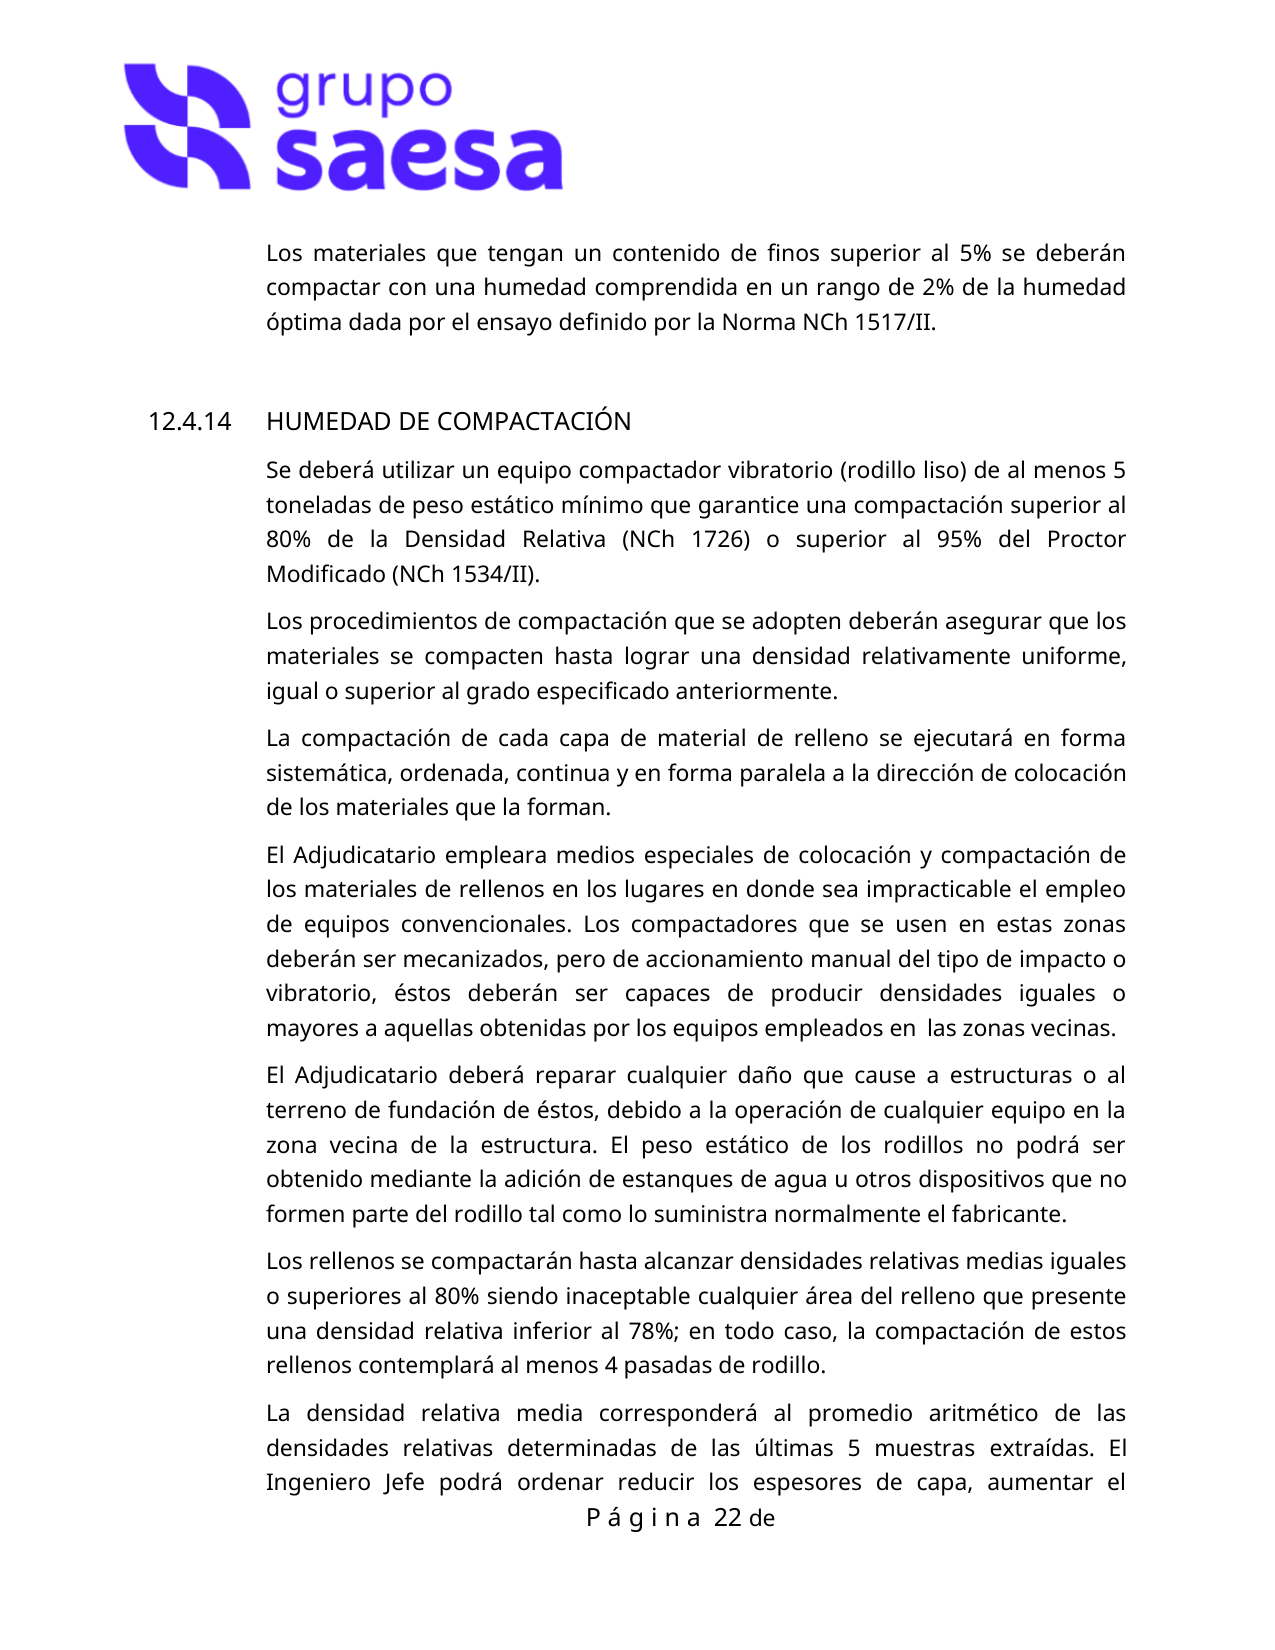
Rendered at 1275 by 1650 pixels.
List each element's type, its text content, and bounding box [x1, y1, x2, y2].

text El Adjudicatario empleara medios especiales de colocación y compactación de los materiales de rellenos en los lugares en donde sea impracticable el empleo de equipos convencionales. Los compactadores que se usen en estas zonas deberán ser mecanizados, pero de accionamiento manual del tipo de impacto o vibratorio, éstos deberán ser capaces de producir densidades iguales o mayores a aquellas obtenidas por los equipos empleados en las zonas vecinas. [266, 838, 1127, 1043]
subtitle HUMEDAD DE COMPACTACIÓN [148, 403, 1162, 438]
text La compactación de cada capa de material de relleno se ejecutará en forma sistemática, ordenada, continua y en forma paralela a la dirección de colocación de los materiales que la forman. [266, 722, 1128, 822]
text Los materiales que tengan un contenido de finos superior al 5% se deberán compactar con una humedad comprendida en un rango de 2% de la humedad óptima dada por el ensayo definido por la Norma NCh 1517/II. [266, 236, 1128, 337]
picture [112, 54, 569, 195]
text Se deberá utilizar un equipo compactador vibratorio (rodillo liso) de al menos 5 toneladas de peso estático mínimo que garantice una compactación superior al 80% de la Densidad Relativa (NCh 1726) o superior al 95% del Proctor Modificado (NCh 1534/II). [266, 454, 1128, 589]
text Los rellenos se compactarán hasta alcanzar densidades relativas medias iguales o superiores al 80% siendo inaceptable cualquier área del relleno que presente una densidad relativa inferior al 78%; en todo caso, la compactación de estos rellenos contemplará al menos 4 pasadas de rodillo. [266, 1245, 1127, 1381]
text El Adjudicatario deberá reparar cualquier daño que cause a estructuras o al terreno de fundación de éstos, debido a la operación de cualquier equipo en la zona vecina de la estructura. El peso estático de los rodillos no podrá ser obtenido mediante la adición de estanques de agua u otros dispositivos que no formen parte del rodillo tal como lo suministra normalmente el fabricante. [266, 1059, 1127, 1229]
text Los procedimientos de compactación que se adopten deberán asegurar que los materiales se compacten hasta lograr una densidad relativamente uniforme, igual o superior al grado especificado anteriormente. [266, 605, 1128, 706]
